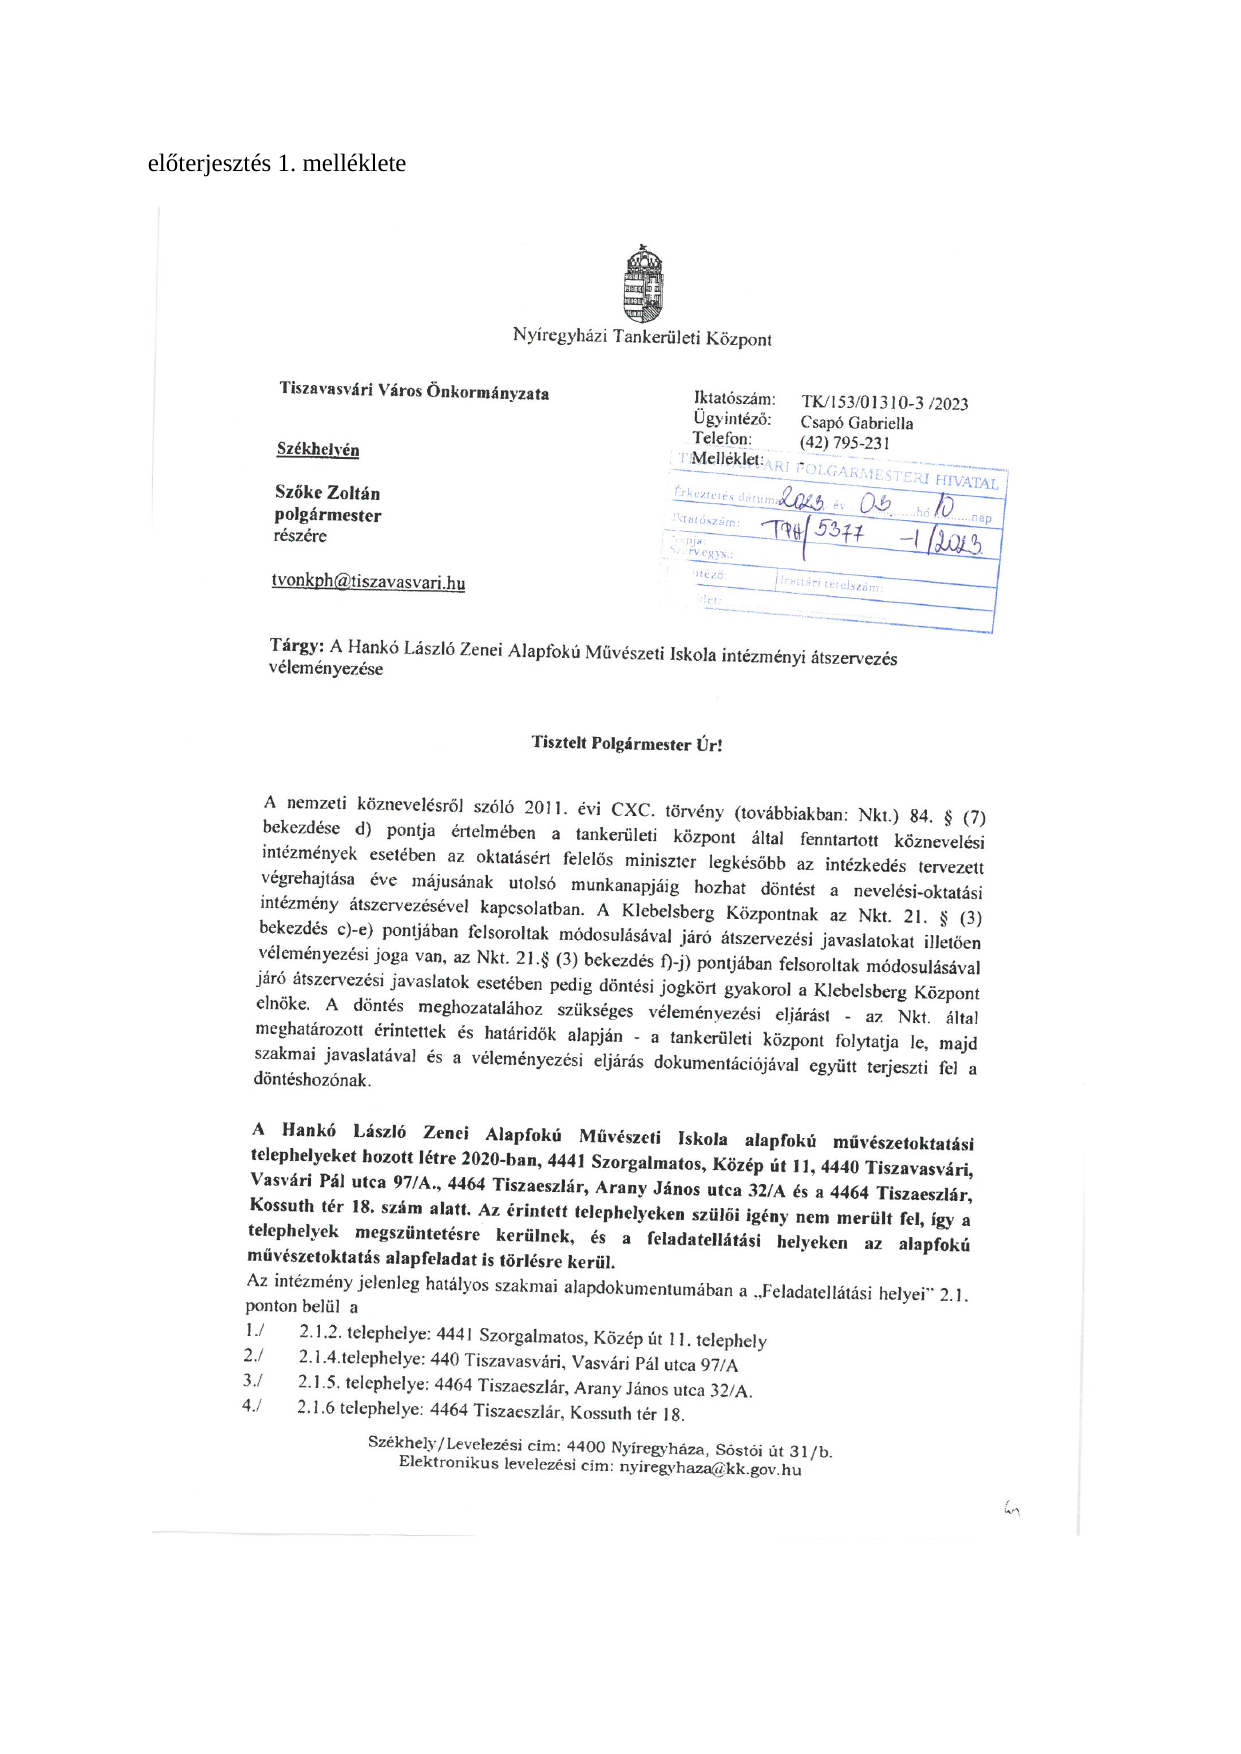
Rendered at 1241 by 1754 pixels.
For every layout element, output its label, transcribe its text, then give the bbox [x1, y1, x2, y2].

text előterjesztés 1. melléklete [148, 148, 1093, 176]
picture [147, 201, 1093, 1539]
